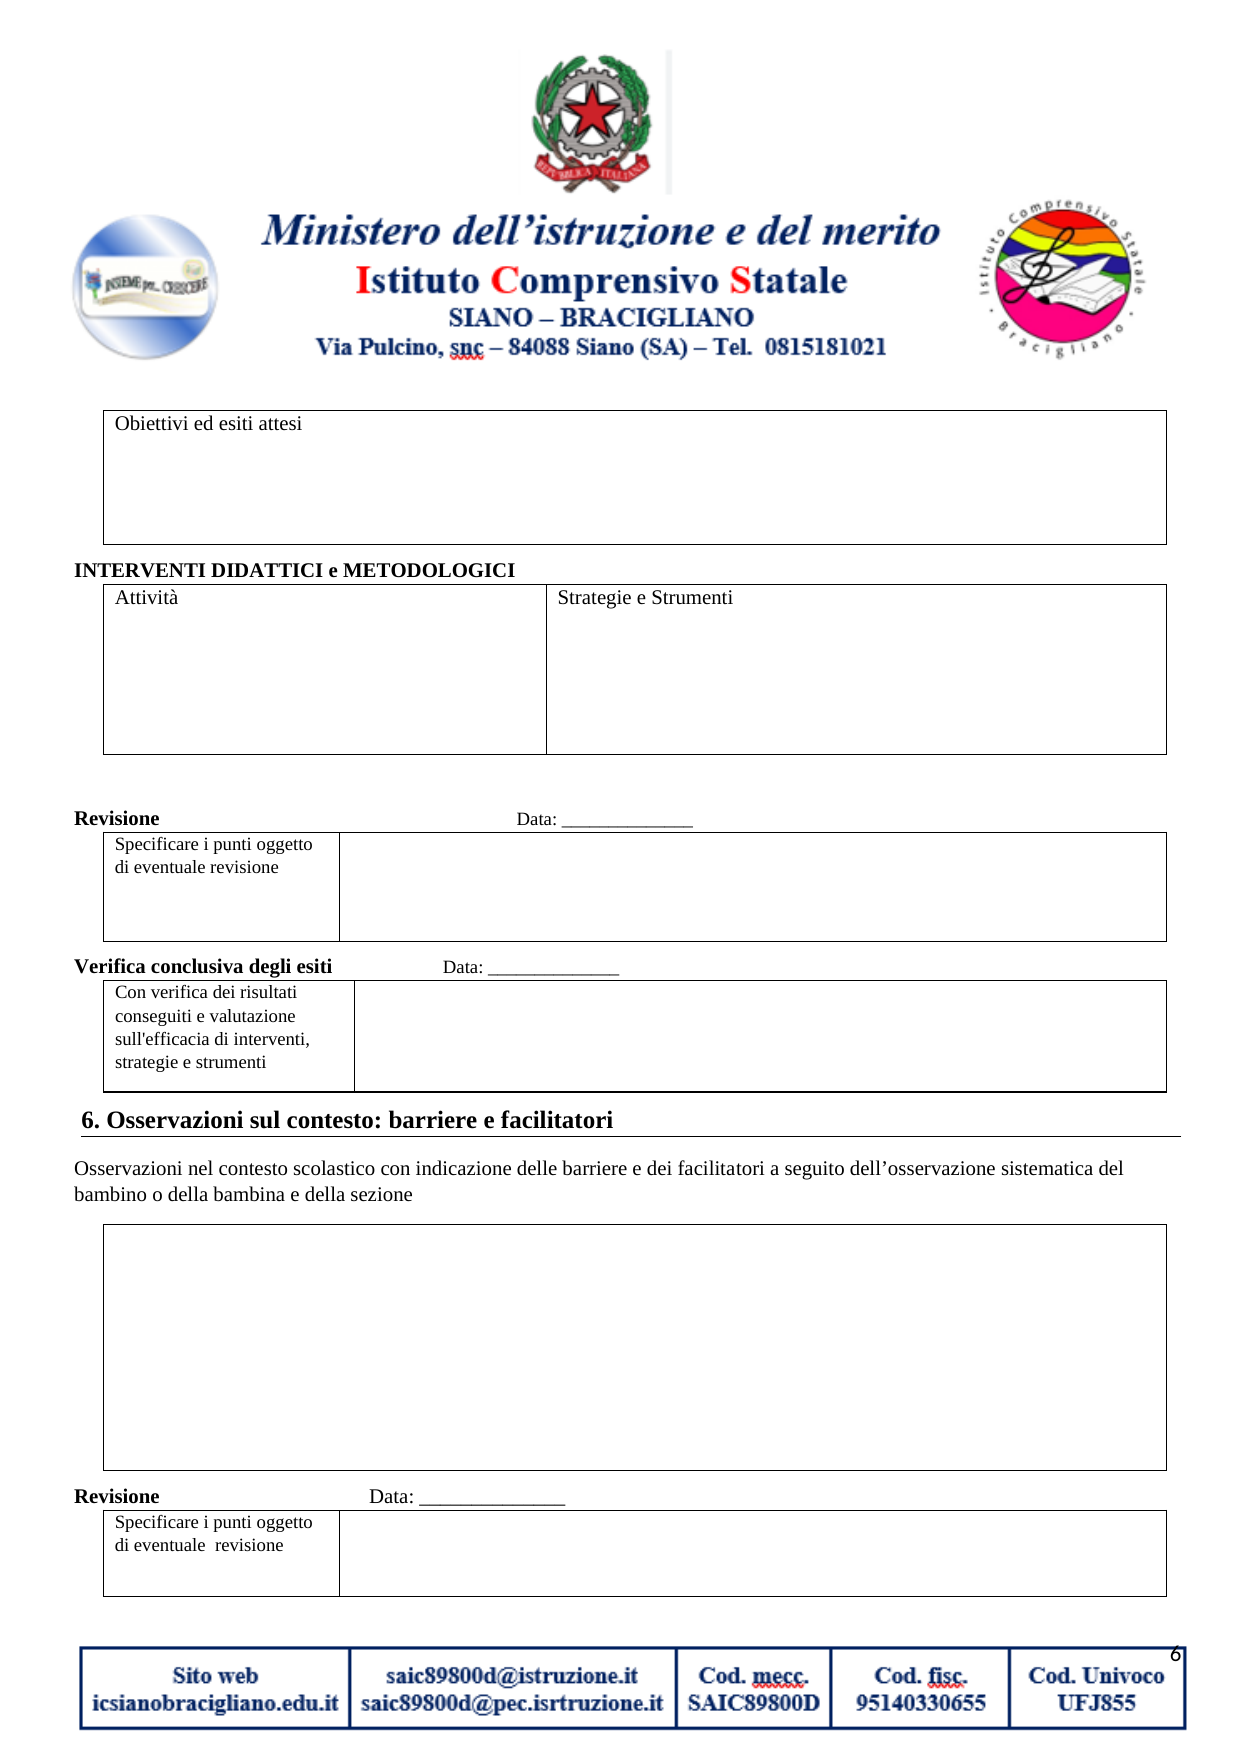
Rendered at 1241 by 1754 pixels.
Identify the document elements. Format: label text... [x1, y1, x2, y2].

table_header Obiettivi ed esiti attesi [104, 411, 1166, 544]
text Osservazioni nel contesto scolastico con indicazione delle barriere e dei facilitatori a seguito dell’osservazione sistematica del bambino o della bambina e della sezione [74, 1156, 1181, 1206]
picture [63, 34, 1163, 379]
table_header Attività [104, 585, 546, 754]
table_header Specificare i punti oggetto di eventuale revisione [104, 1511, 339, 1596]
table_header [104, 1225, 1166, 1470]
text Revisione Data: ______________ [74, 1483, 1181, 1508]
table_header [340, 833, 1166, 941]
table_header Con verifica dei risultati conseguiti e valutazione sull'efficacia di interventi, strategie e strumenti [104, 981, 354, 1091]
text Verifica conclusiva degli esiti Data: ______________ [74, 954, 1181, 978]
table_header [340, 1511, 1166, 1596]
table_header Strategie e Strumenti [547, 585, 1166, 754]
table_header Specificare i punti oggetto di eventuale revisione [104, 833, 339, 941]
subtitle 6. Osservazioni sul contesto: barriere e facilitatori [81, 1105, 1181, 1136]
text INTERVENTI DIDATTICI e METODOLOGICI [74, 558, 1181, 582]
text Revisione Data: ______________ [74, 806, 1181, 830]
table_header [355, 981, 1166, 1091]
picture [45, 1627, 1213, 1754]
